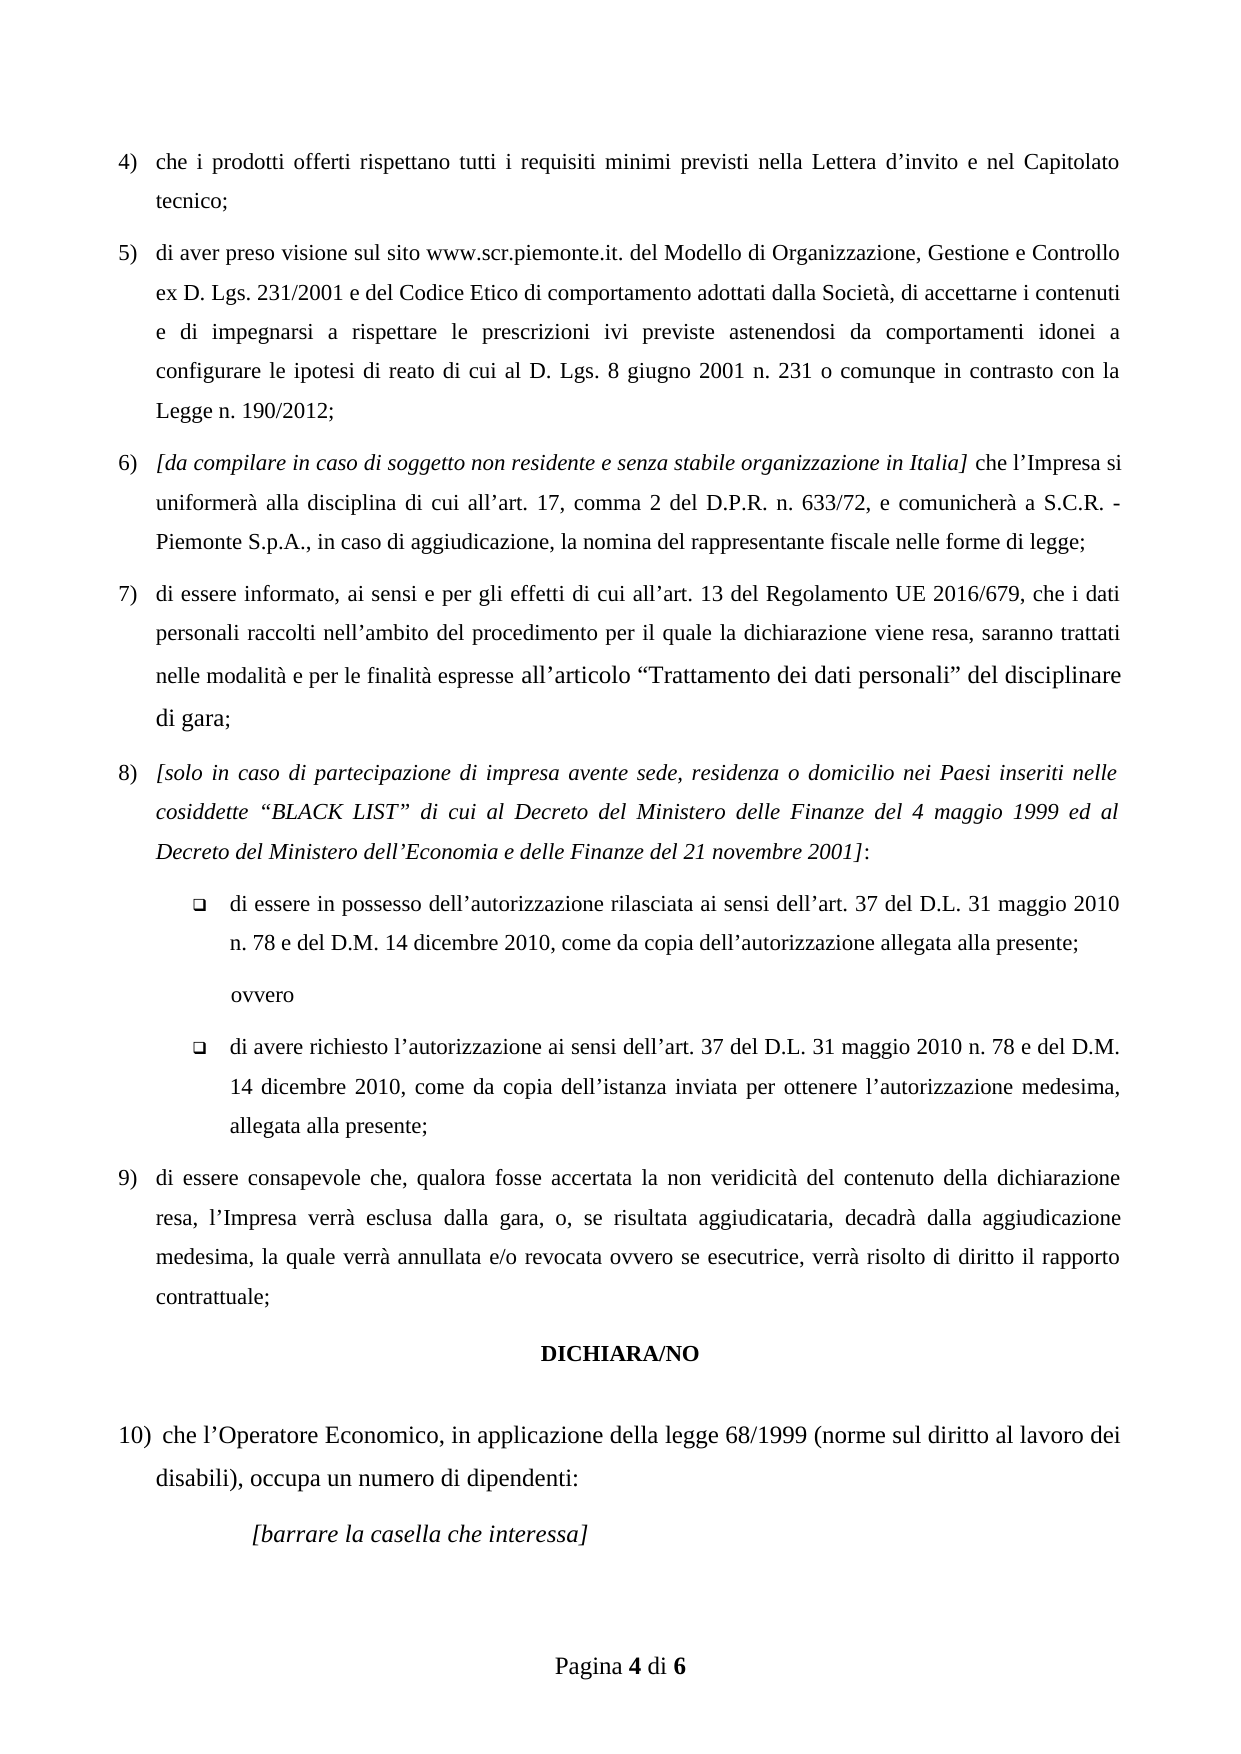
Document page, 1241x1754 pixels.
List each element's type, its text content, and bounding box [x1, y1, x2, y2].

list di avere richiesto l’autorizzazione ai sensi dell’art. 37 del D.L. 31 maggio 2010 n. 78 e del D.M. 14 dicembre 2010, come da copia dell’istanza inviata per ottenere l’autorizzazione medesima, allegata alla presente; [192, 1033, 1122, 1139]
list [solo in caso di partecipazione di impresa avente sede, residenza o domicilio nei Paesi inseriti nelle cosiddette “BLACK LIST” di cui al Decreto del Ministero delle Finanze del 4 maggio 1999 ed al Decreto del Ministero dell’Economia e delle Finanze del 21 novembre 2001]: [118, 759, 1122, 864]
text DICHIARA/NO [118, 1335, 1122, 1368]
list di essere in possesso dell’autorizzazione rilasciata ai sensi dell’art. 37 del D.L. 31 maggio 2010 n. 78 e del D.M. 14 dicembre 2010, come da copia dell’autorizzazione allegata alla presente; [192, 890, 1122, 956]
list che i prodotti offerti rispettano tutti i requisiti minimi previsti nella Lettera d’invito e nel Capitolato tecnico; [118, 148, 1122, 213]
text [barrare la casella che interessa] [251, 1519, 1122, 1547]
list che l’Operatore Economico, in applicazione della legge 68/1999 (norme sul diritto al lavoro dei disabili), occupa un numero di dipendenti: [118, 1420, 1122, 1492]
text ovvero [231, 981, 1122, 1008]
list di essere consapevole che, qualora fosse accertata la non veridicità del contenuto della dichiarazione resa, l’Impresa verrà esclusa dalla gara, o, se risultata aggiudicataria, decadrà dalla aggiudicazione medesima, la quale verrà annullata e/o revocata ovvero se esecutrice, verrà risolto di diritto il rapporto contrattuale; [118, 1164, 1122, 1309]
list [da compilare in caso di soggetto non residente e senza stabile organizzazione in Italia] che l’Impresa si uniformerà alla disciplina di cui all’art. 17, comma 2 del D.P.R. n. 633/72, e comunicherà a S.C.R. - Piemonte S.p.A., in caso di aggiudicazione, la nomina del rappresentante fiscale nelle forme di legge; [118, 449, 1122, 554]
list di aver preso visione sul sito www.scr.piemonte.it. del Modello di Organizzazione, Gestione e Controllo ex D. Lgs. 231/2001 e del Codice Etico di comportamento adottati dalla Società, di accettarne i contenuti e di impegnarsi a rispettare le prescrizioni ivi previste astenendosi da comportamenti idonei a configurare le ipotesi di reato di cui al D. Lgs. 8 giugno 2001 n. 231 o comunque in contrasto con la Legge n. 190/2012; [118, 239, 1122, 423]
list di essere informato, ai sensi e per gli effetti di cui all’art. 13 del Regolamento UE 2016/679, che i dati personali raccolti nell’ambito del procedimento per il quale la dichiarazione viene resa, saranno trattati nelle modalità e per le finalità espresse all’articolo “Trattamento dei dati personali” del disciplinare di gara; [118, 580, 1122, 732]
